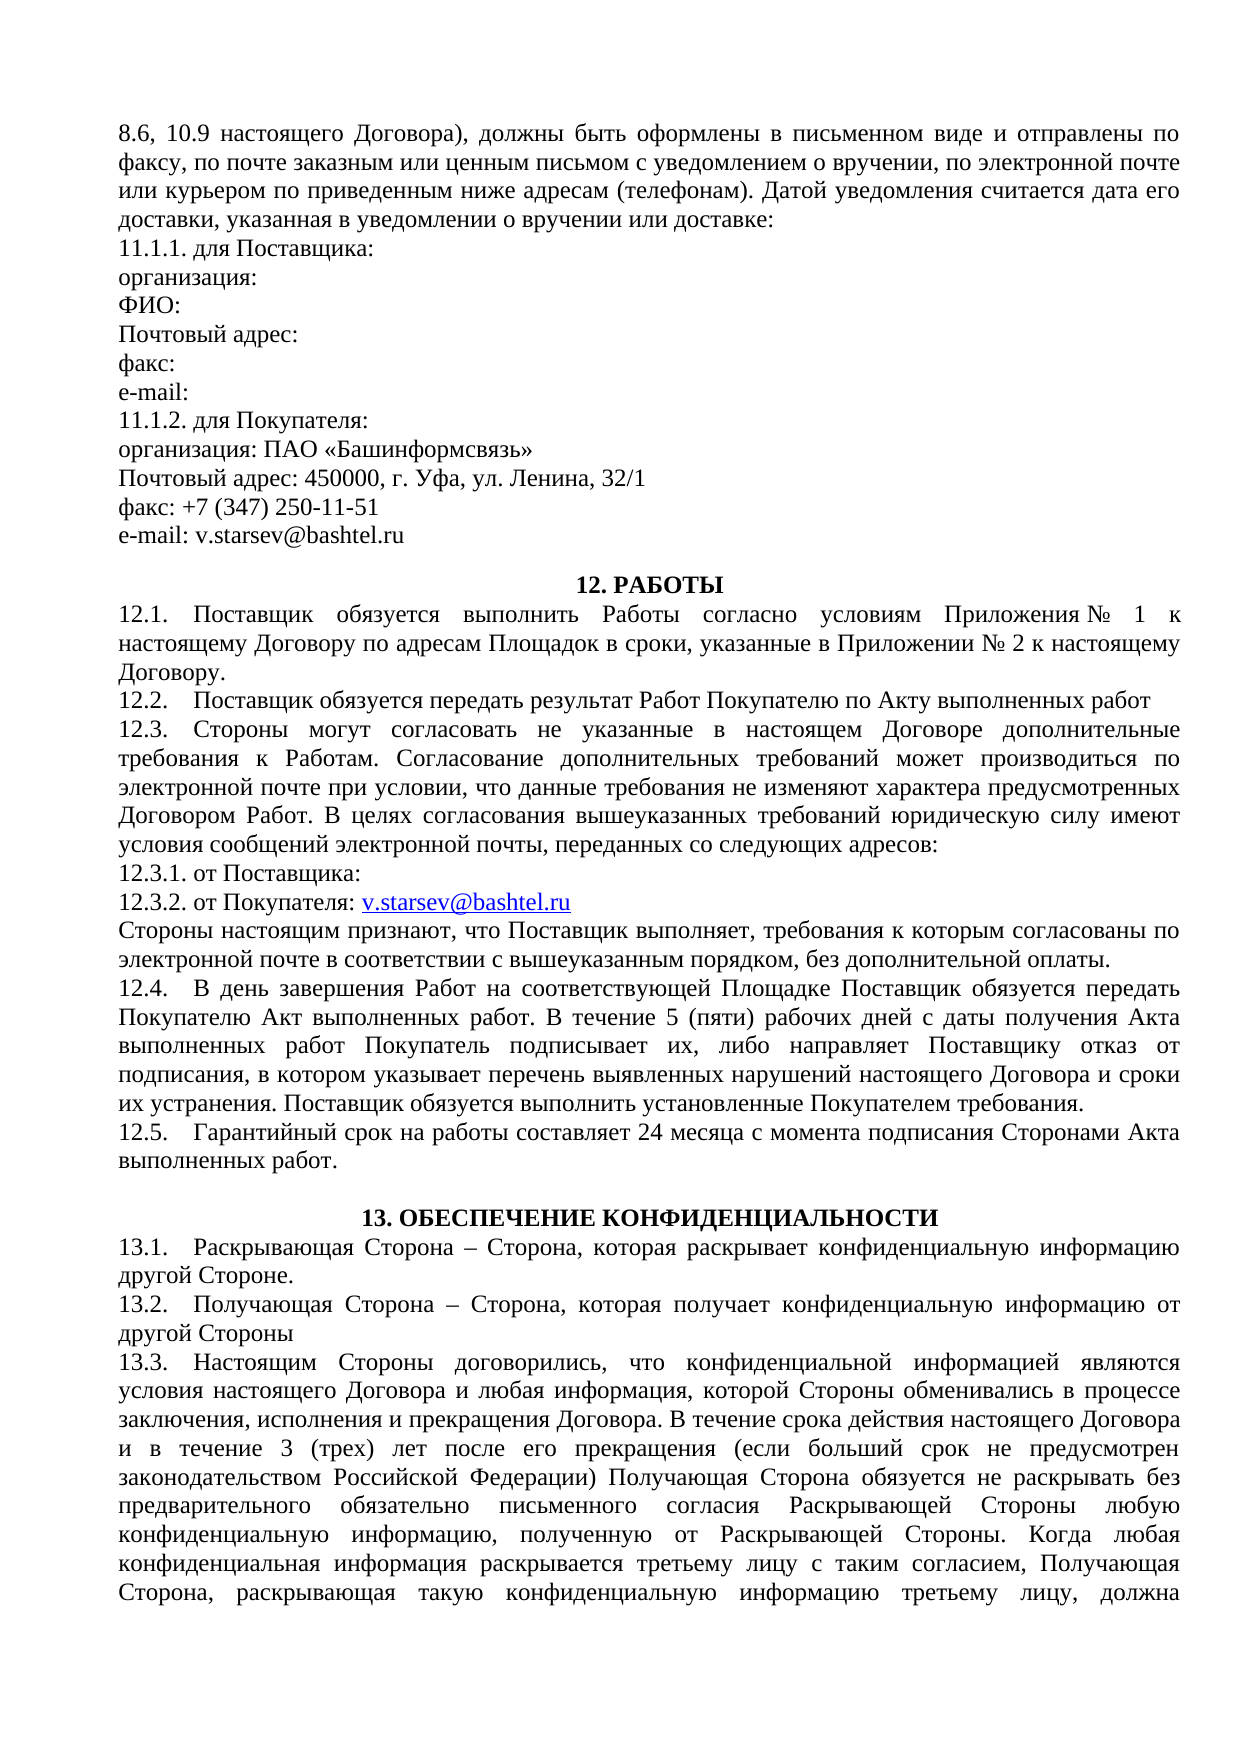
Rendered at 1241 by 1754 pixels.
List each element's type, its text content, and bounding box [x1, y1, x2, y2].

list Раскрывающая Сторона – Сторона, которая раскрывает конфиденциальную информацию другой Стороне. [118, 1232, 1181, 1289]
text организация: ПАО «Башинформсвязь» [118, 434, 1181, 463]
list Гарантийный срок на работы составляет 24 месяца с момента подписания Сторонами Акта выполненных работ. [118, 1117, 1181, 1174]
text Стороны настоящим признают, что Поставщик выполняет, требования к которым согласованы по электронной почте в соответствии с вышеуказанным порядком, без дополнительной оплаты. [118, 915, 1181, 973]
list от Поставщика: [118, 858, 1181, 887]
list РАБОТЫ [118, 570, 1181, 599]
list Поставщик обязуется выполнить Работы согласно условиям Приложения № 1 к настоящему Договору по адресам Площадок в сроки, указанные в Приложении № 2 к настоящему Договору. [118, 599, 1181, 685]
text организация: [118, 262, 1181, 291]
text факс: +7 (347) 250-11-51 [118, 492, 1181, 521]
text Почтовый адрес: 450000, г. Уфа, ул. Ленина, 32/1 [118, 463, 1181, 492]
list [118, 1347, 1181, 1605]
list от Покупателя: v.starsev@bashtel.ru [118, 887, 1181, 915]
list Поставщик обязуется передать результат Работ Покупателю по Акту выполненных работ [118, 685, 1181, 714]
text факс: [118, 348, 1181, 377]
text ФИО: [118, 291, 1181, 319]
list для Поставщика: [118, 233, 1181, 262]
text Почтовый адрес: [118, 319, 1181, 348]
list В день завершения Работ на соответствующей Площадке Поставщик обязуется передать Покупателю Акт выполненных работ. В течение 5 (пяти) рабочих дней с даты получения Акта выполненных работ Покупатель подписывает их, либо направляет Поставщику отказ от подписания, в котором указывает перечень выявленных нарушений настоящего Договора и сроки их устранения. Поставщик обязуется выполнить установленные Покупателем требования. [118, 973, 1181, 1117]
list для Покупателя: [118, 406, 1181, 434]
list ОБЕСПЕЧЕНИЕ КОНФИДЕНЦИАЛЬНОСТИ [118, 1203, 1181, 1232]
list Получающая Сторона – Сторона, которая получает конфиденциальную информацию от другой Стороны [118, 1289, 1181, 1347]
text e-mail: v.starsev@bashtel.ru [118, 521, 1181, 549]
list Стороны могут согласовать не указанные в настоящем Договоре дополнительные требования к Работам. Согласование дополнительных требований может производиться по электронной почте при условии, что данные требования не изменяют характера предусмотренных Договором Работ. В целях согласования вышеуказанных требований юридическую силу имеют условия сообщений электронной почты, переданных со следующих адресов: [118, 714, 1181, 858]
text e-mail: [118, 377, 1181, 406]
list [118, 118, 1181, 233]
